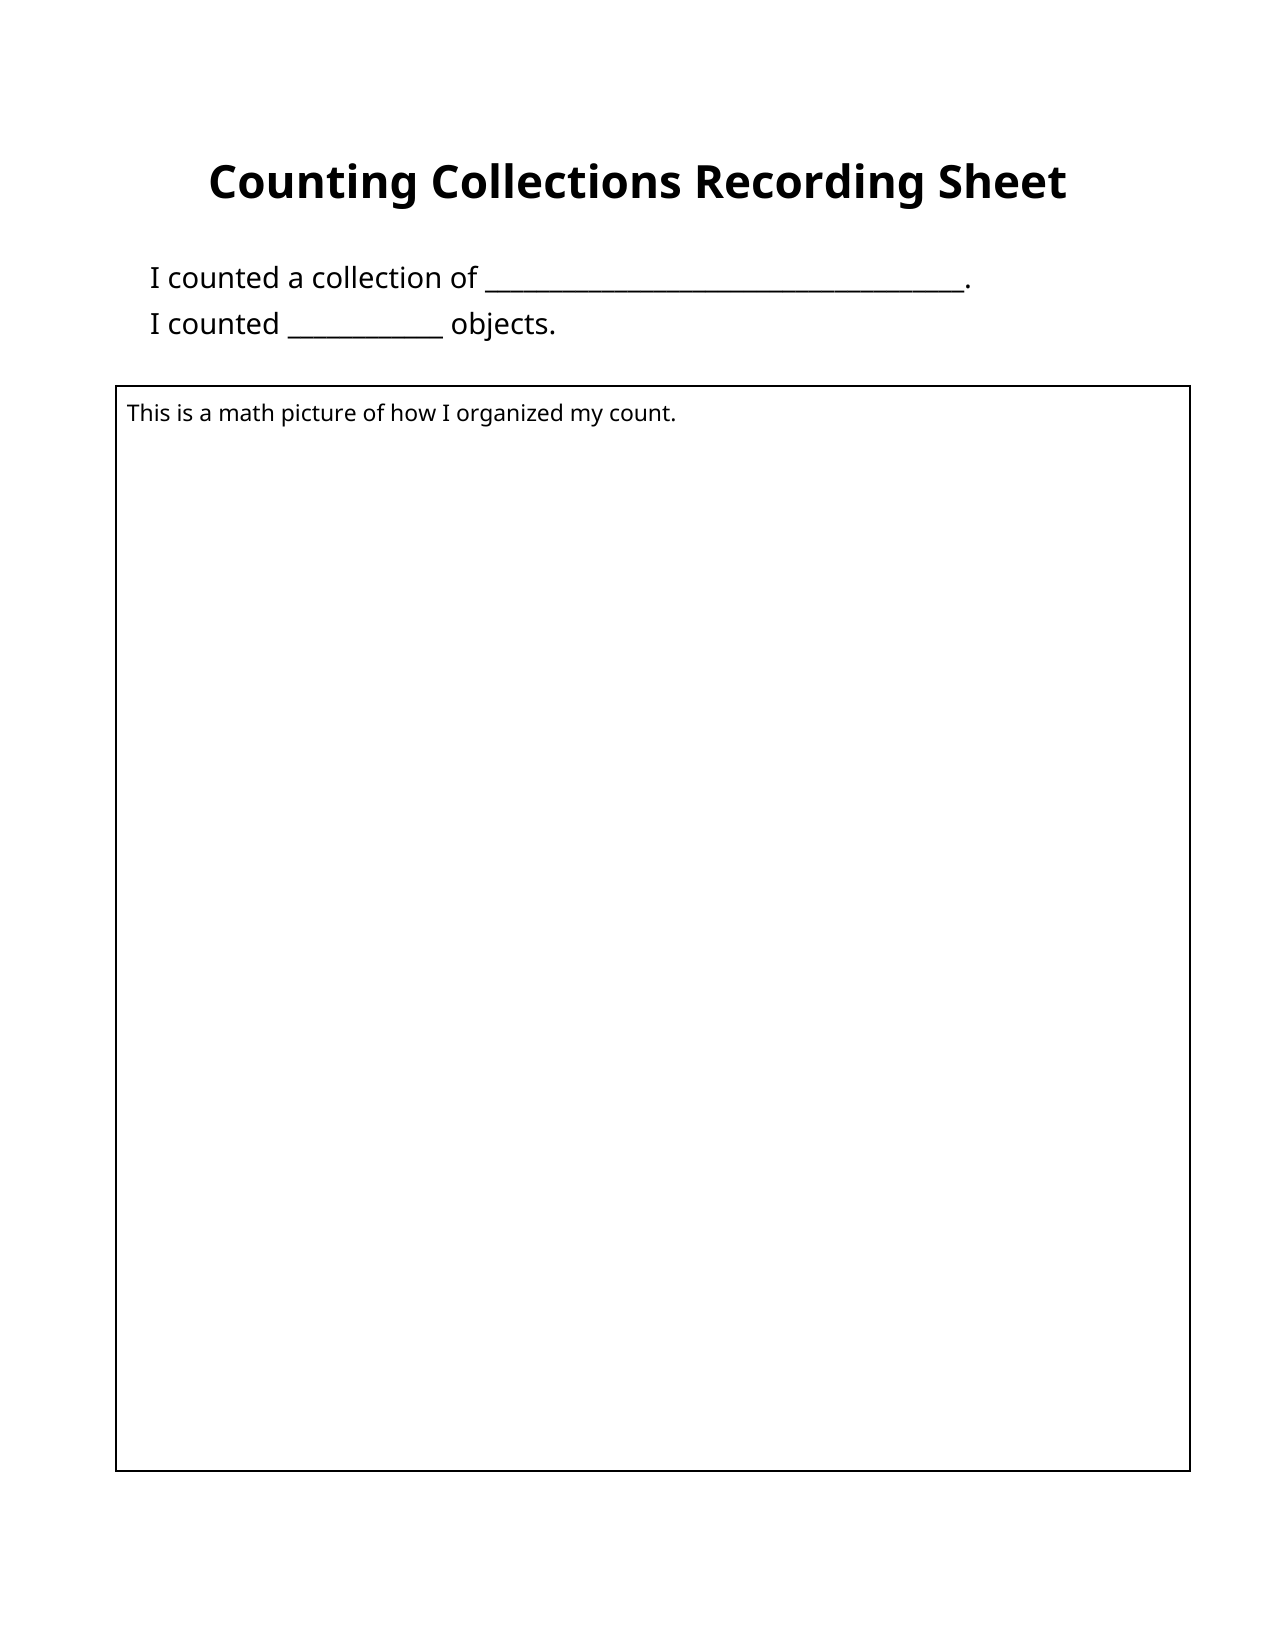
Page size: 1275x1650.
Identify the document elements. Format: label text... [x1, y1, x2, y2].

text I counted a collection of _____________________________________. [150, 258, 1125, 297]
text I counted ____________ objects. [150, 303, 1125, 343]
text Counting Collections Recording Sheet [150, 150, 1125, 212]
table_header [117, 387, 1189, 1470]
